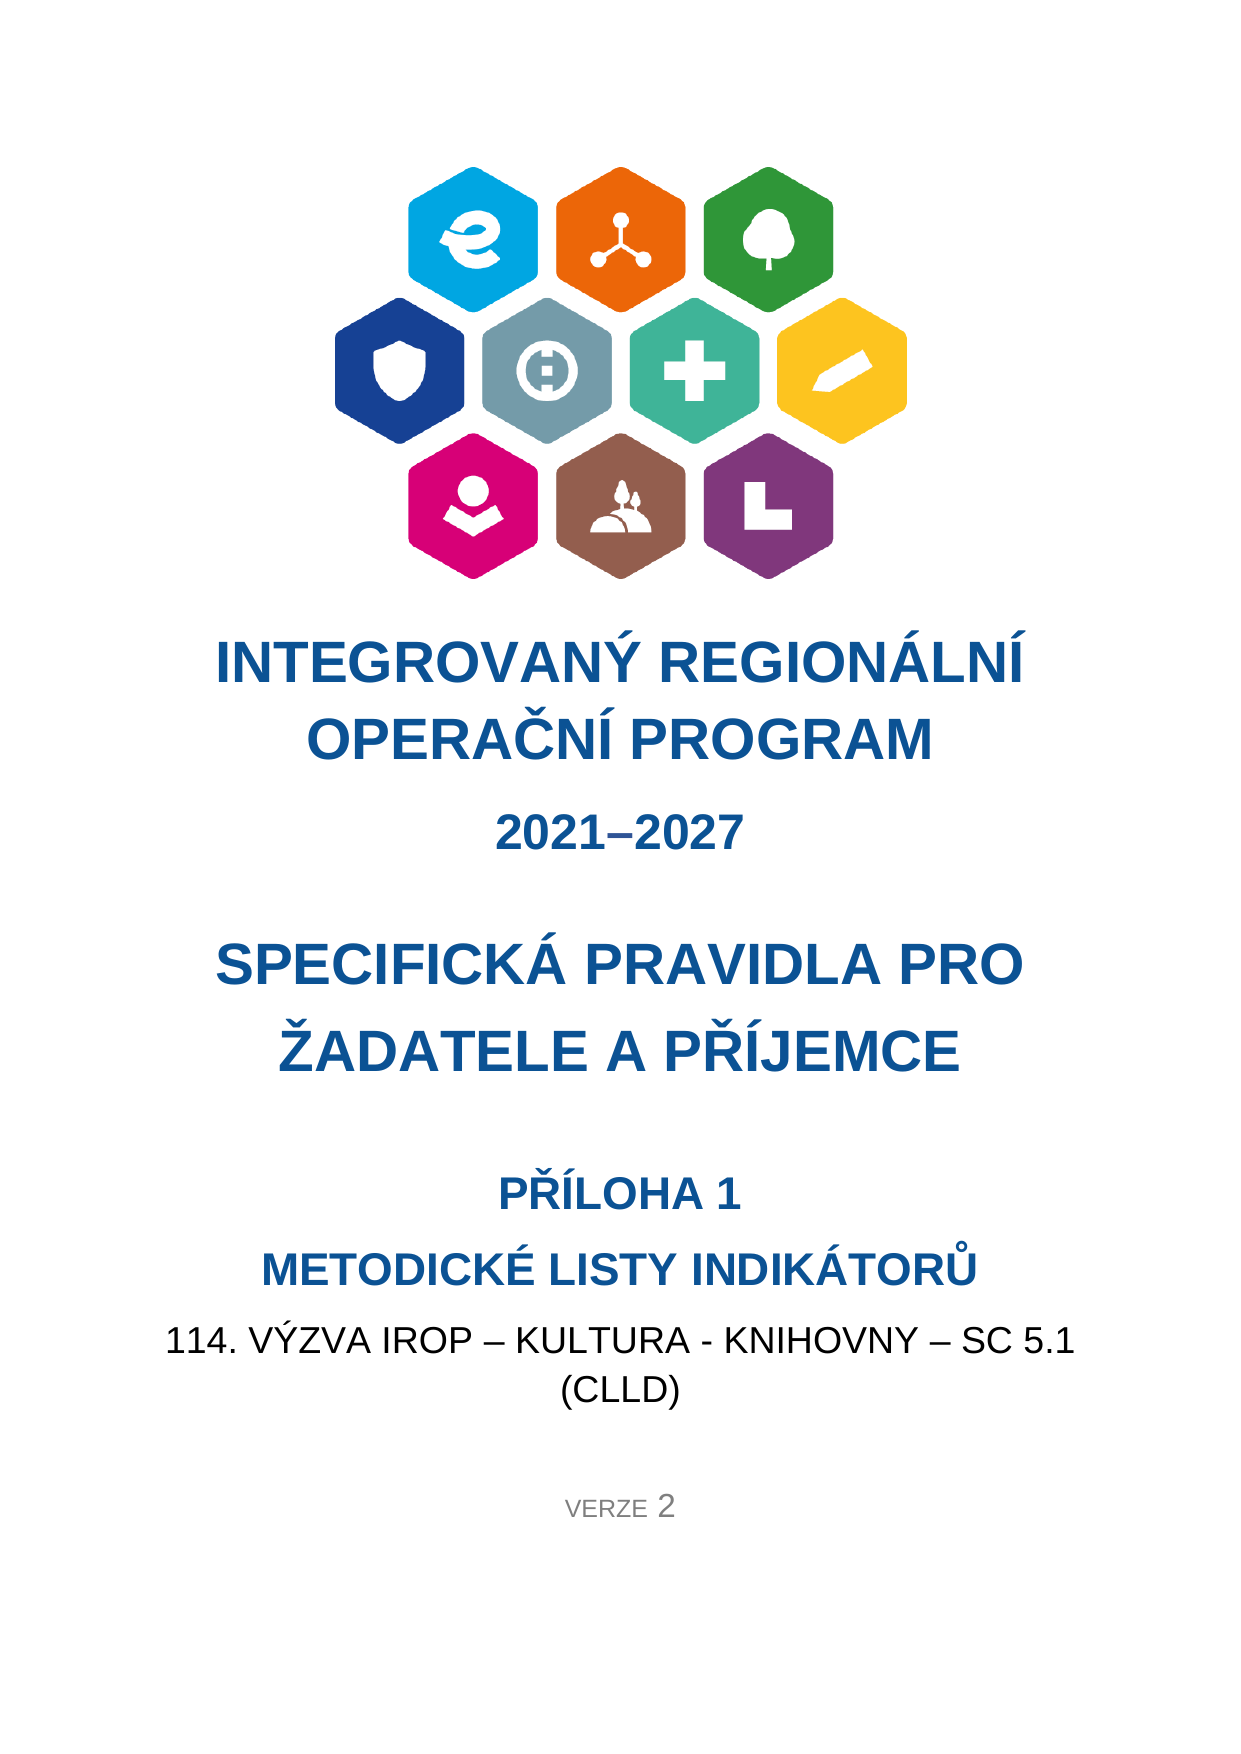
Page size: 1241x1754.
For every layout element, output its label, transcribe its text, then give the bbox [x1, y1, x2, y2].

text 2021–2027 [148, 802, 1092, 860]
text PŘÍLOHA 1 [148, 1167, 1092, 1219]
text VERZE 2 [148, 1486, 1092, 1524]
picture [324, 149, 912, 607]
text SPECIFICKÁ PRAVIDLA PRO ŽADATELE A PŘÍJEMCE [148, 930, 1092, 1084]
text 114. výzva IROP – KULTURA - KNIHOVNY – SC 5.1 (CLLD) [148, 1318, 1092, 1410]
text METODICKÉ LISTY INDIKÁTORŮ [148, 1242, 1092, 1295]
